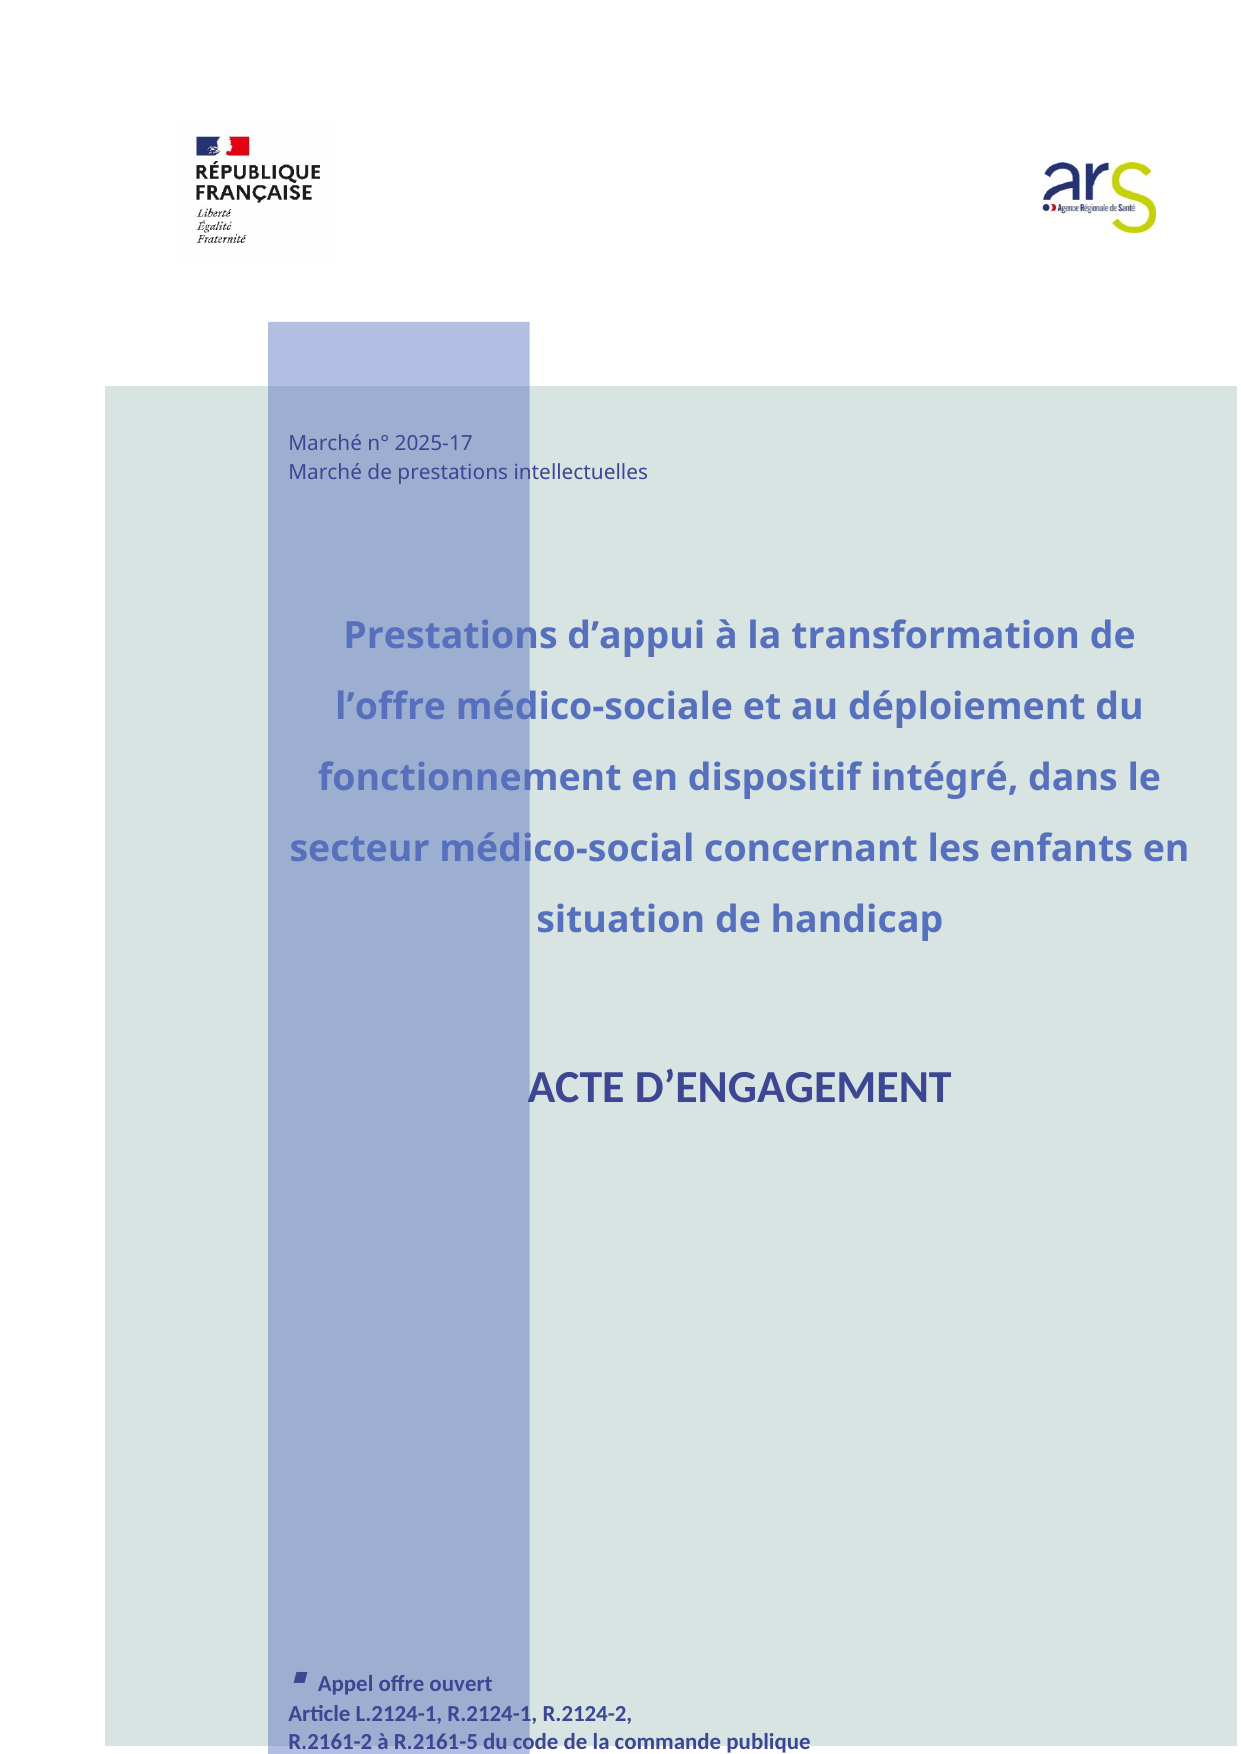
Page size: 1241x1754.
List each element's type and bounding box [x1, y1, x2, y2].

picture [177, 118, 339, 261]
picture [1042, 162, 1156, 233]
